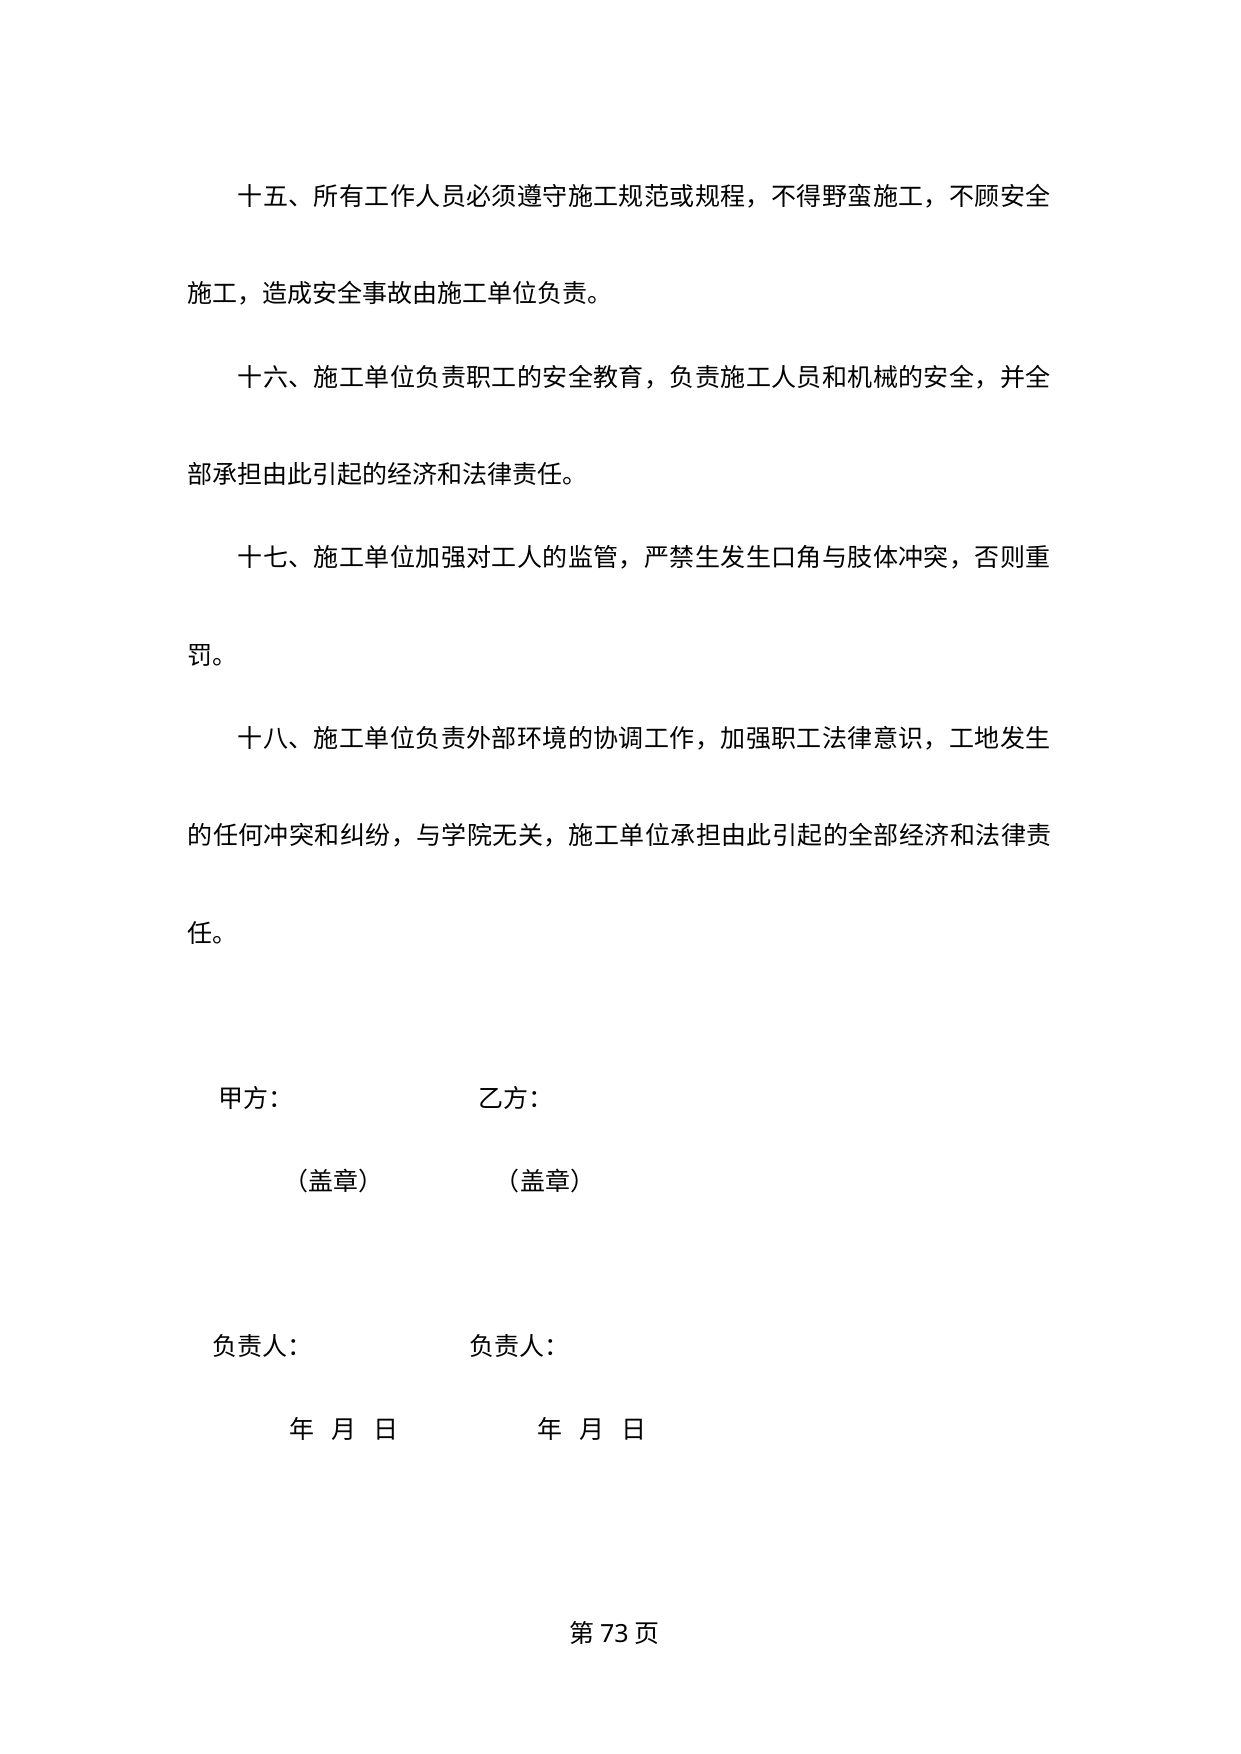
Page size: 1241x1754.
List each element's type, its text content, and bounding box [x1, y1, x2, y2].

text 十八、施工单位负责外部环境的协调工作，加强职工法律意识，工地发生的任何冲突和纠纷，与学院无关，施工单位承担由此引起的全部经济和法律责任。 [187, 704, 1053, 964]
text （盖章） （盖章） [187, 1147, 1053, 1212]
text 甲方： 乙方： [218, 1064, 1053, 1129]
text 十五、所有工作人员必须遵守施工规范或规程，不得野蛮施工，不顾安全施工，造成安全事故由施工单位负责。 [187, 162, 1053, 324]
text 负责人： 负责人： [187, 1312, 1053, 1377]
text 十七、施工单位加强对工人的监管，严禁生发生口角与肢体冲突，否则重罚。 [187, 523, 1053, 686]
text 十六、施工单位负责职工的安全教育，负责施工人员和机械的安全，并全部承担由此引起的经济和法律责任。 [187, 343, 1053, 505]
text 年 月 日 年 月 日 [187, 1395, 1053, 1460]
